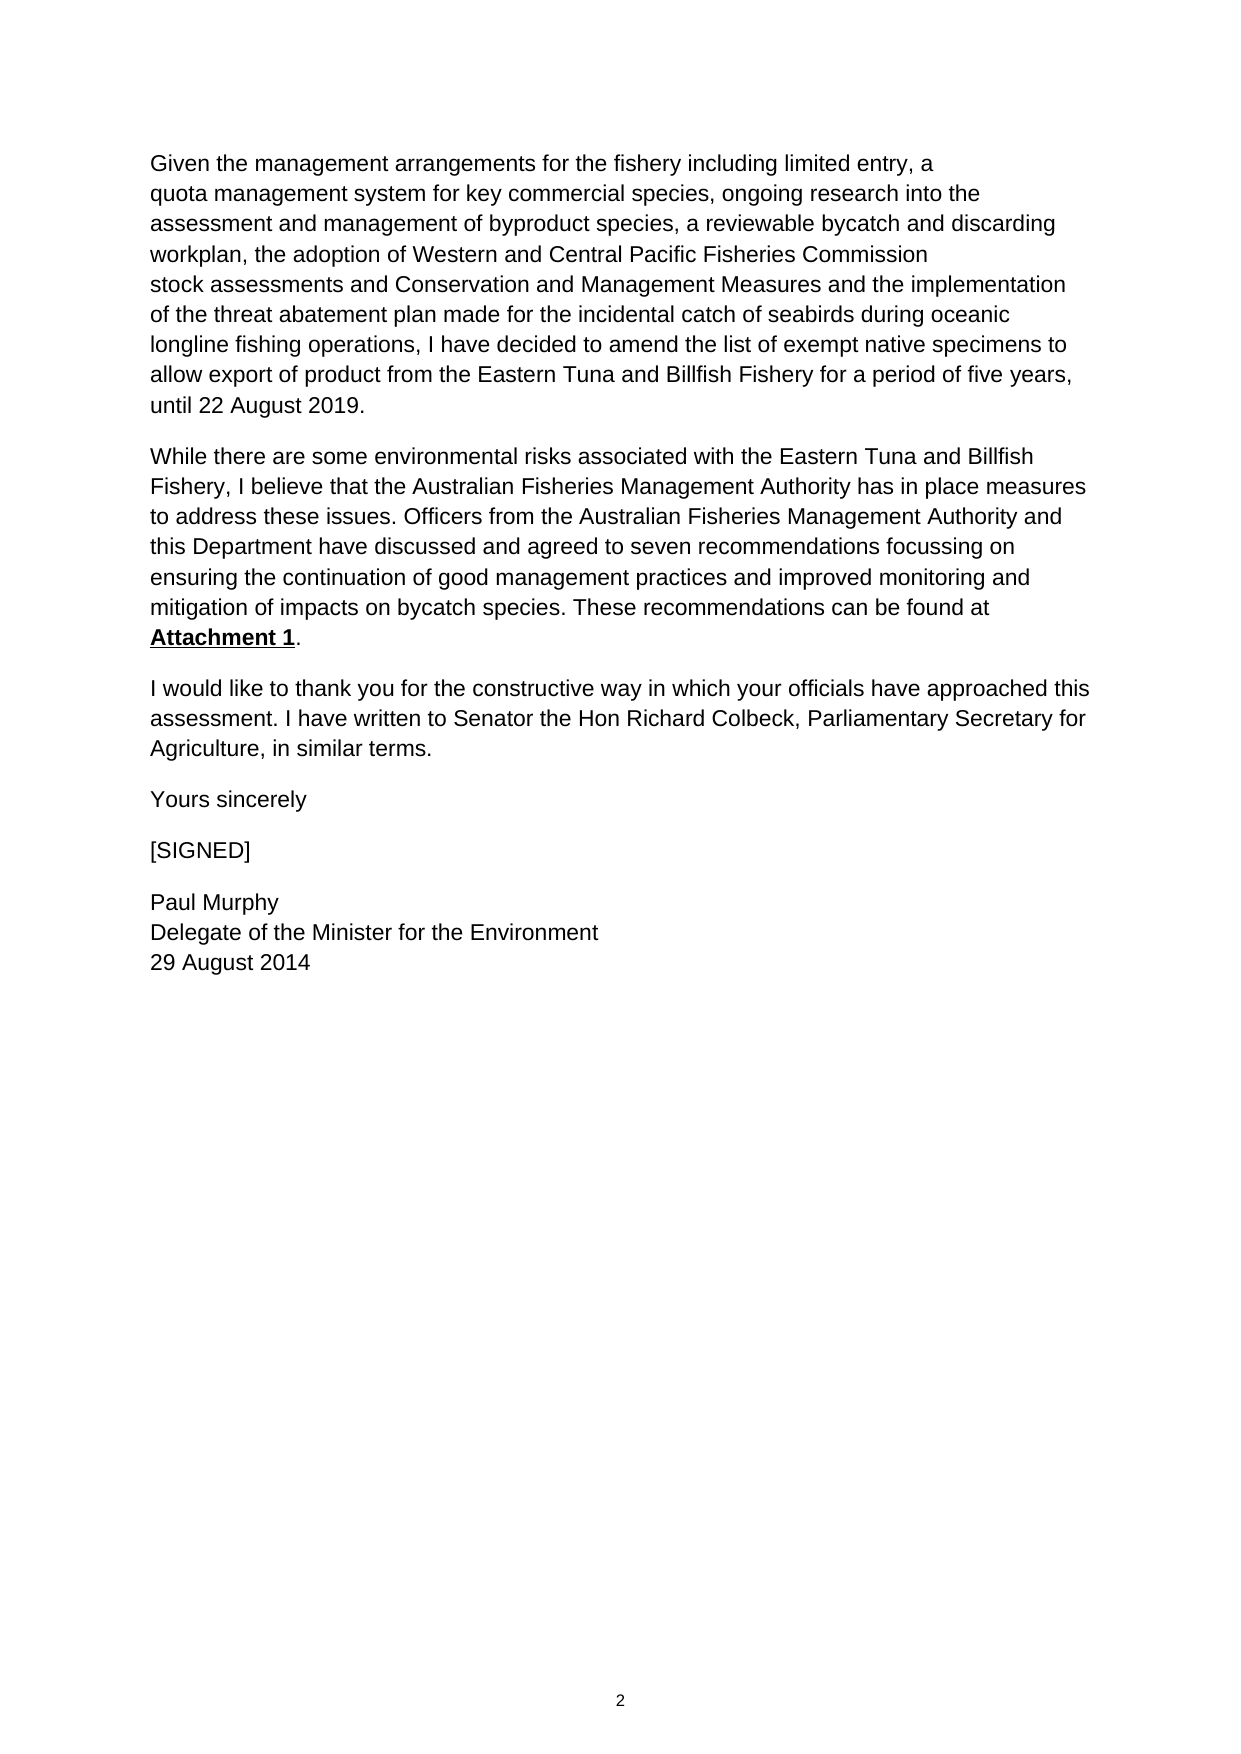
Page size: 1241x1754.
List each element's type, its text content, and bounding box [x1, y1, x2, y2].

text I would like to thank you for the constructive way in which your officials have approached this assessment. I have written to Senator the Hon Richard Colbeck, Parliamentary Secretary for Agriculture, in similar terms. [150, 675, 1090, 762]
text Given the management arrangements for the fishery including limited entry, a quota management system for key commercial species, ongoing research into the assessment and management of byproduct species, a reviewable bycatch and discarding workplan, the adoption of Western and Central Pacific Fisheries Commission stock assessments and Conservation and Management Measures and the implementation of the threat abatement plan made for the incidental catch of seabirds during oceanic longline fishing operations, I have decided to amend the list of exempt native specimens to allow export of product from the Eastern Tuna and Billfish Fishery for a period of five years, until 22 August 2019. [150, 150, 1090, 418]
text While there are some environmental risks associated with the Eastern Tuna and Billfish Fishery, I believe that the Australian Fisheries Management Authority has in place measures to address these issues. Officers from the Australian Fisheries Management Authority and this Department have discussed and agreed to seven recommendations focussing on ensuring the continuation of good management practices and improved monitoring and mitigation of impacts on bycatch species. These recommendations can be found at Attachment 1. [150, 443, 1090, 650]
text [SIGNED] [150, 837, 1090, 864]
text Paul Murphy Delegate of the Minister for the Environment 29 August 2014 [150, 888, 1090, 975]
text Yours sincerely [150, 786, 1090, 813]
